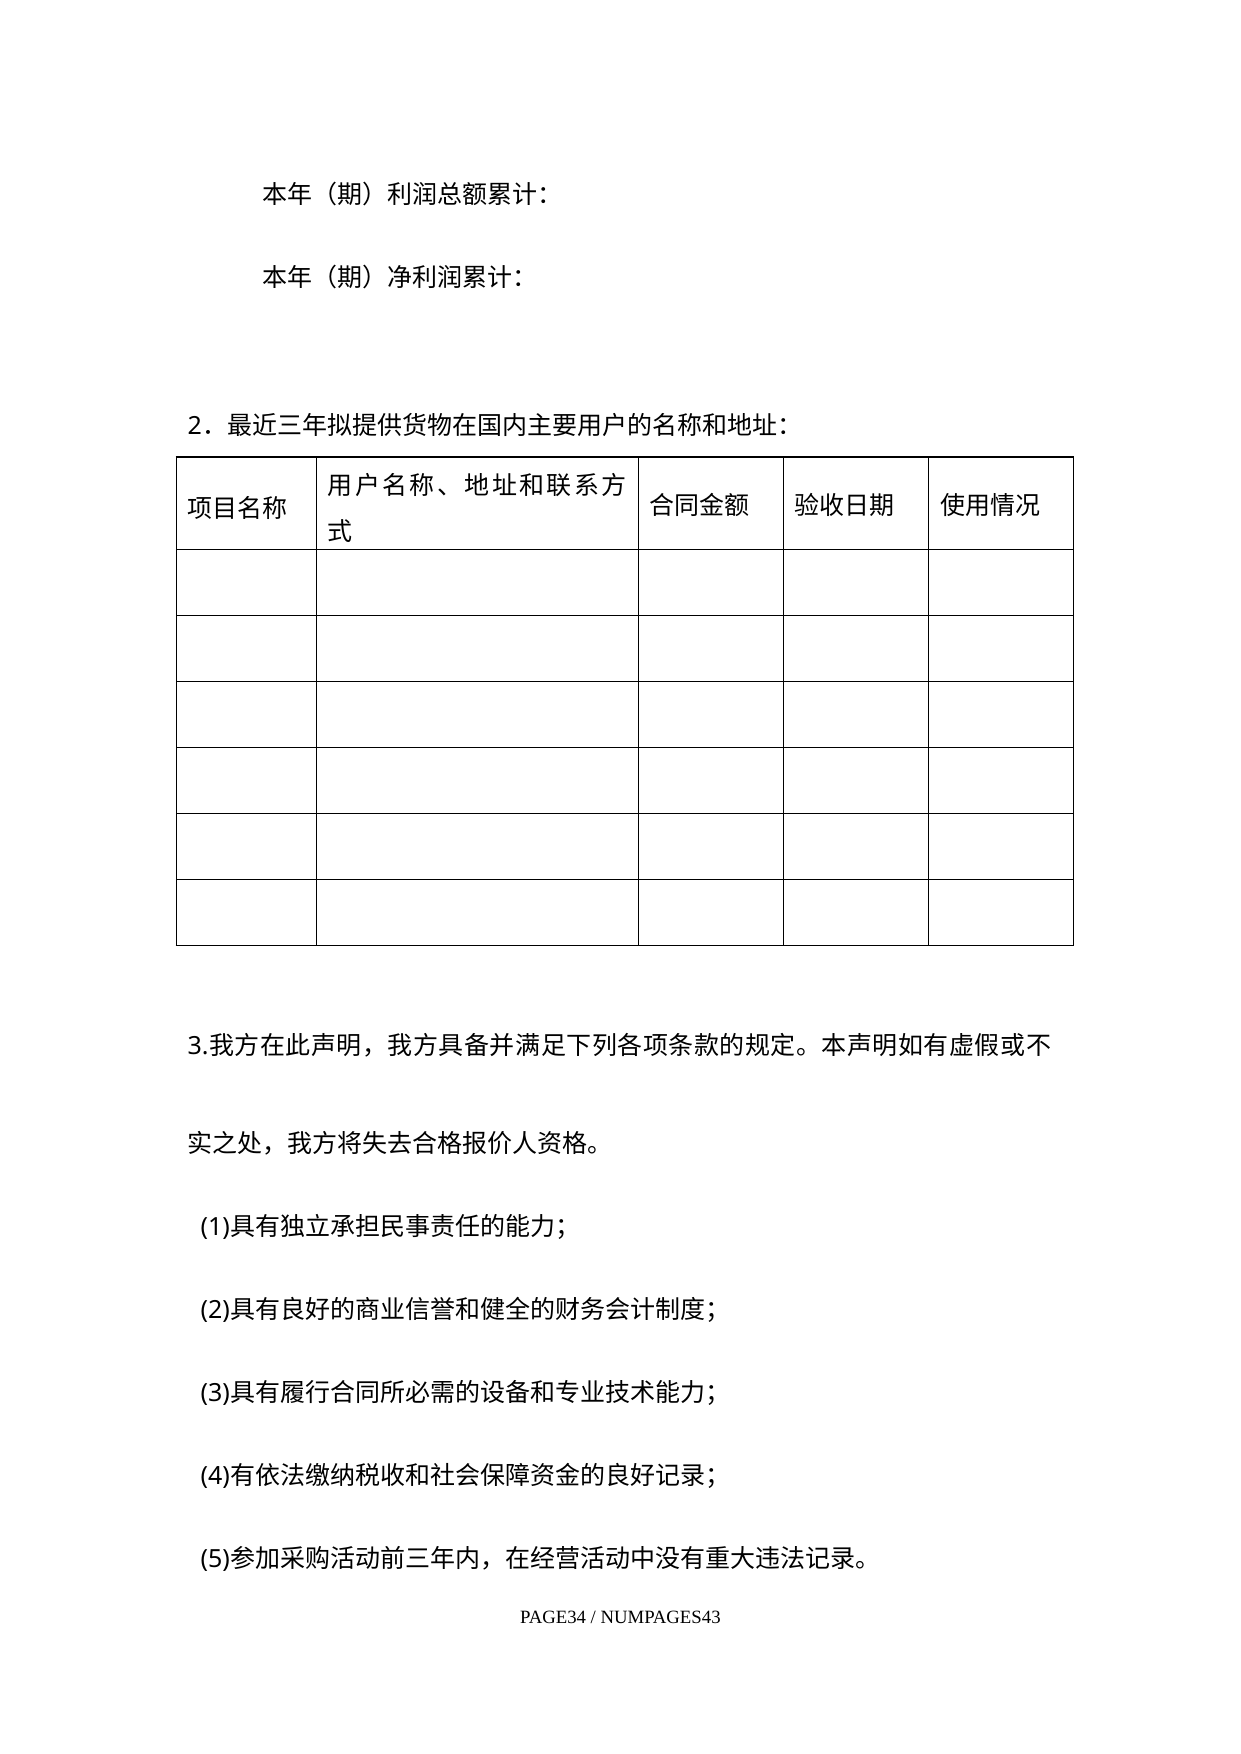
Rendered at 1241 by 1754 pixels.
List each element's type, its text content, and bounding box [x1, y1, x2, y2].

text (5)参加采购活动前三年内，在经营活动中没有重大违法记录。 [187, 1524, 1053, 1589]
table_cell [784, 682, 928, 747]
table_header 用户名称、地址和联系方式 [317, 458, 638, 549]
table_cell [784, 748, 928, 813]
table_cell [929, 682, 1073, 747]
table_header 合同金额 [639, 458, 783, 549]
table_header 项目名称 [177, 458, 316, 549]
text (3)具有履行合同所必需的设备和专业技术能力； [187, 1358, 1053, 1423]
table_cell [929, 748, 1073, 813]
table_cell [177, 748, 316, 813]
table_cell [639, 682, 783, 747]
table_header 使用情况 [929, 458, 1073, 549]
text 2．最近三年拟提供货物在国内主要用户的名称和地址： [187, 391, 1053, 456]
table_cell [784, 550, 928, 615]
table_cell [317, 880, 638, 945]
text (4)有依法缴纳税收和社会保障资金的良好记录； [187, 1441, 1053, 1506]
table_cell [639, 616, 783, 681]
table_cell [317, 682, 638, 747]
table_cell [784, 814, 928, 879]
table_cell [639, 550, 783, 615]
table_cell [929, 550, 1073, 615]
table_cell [177, 682, 316, 747]
table_cell [317, 550, 638, 615]
table_cell [177, 616, 316, 681]
table_cell [784, 616, 928, 681]
table_cell [639, 814, 783, 879]
table_cell [929, 616, 1073, 681]
table_cell [929, 880, 1073, 945]
table_header 验收日期 [784, 458, 928, 549]
table_cell [639, 880, 783, 945]
text (2)具有良好的商业信誉和健全的财务会计制度； [187, 1275, 1053, 1340]
text (1)具有独立承担民事责任的能力； [187, 1192, 1053, 1257]
table_cell [317, 814, 638, 879]
text 本年（期）利润总额累计： [187, 160, 1053, 225]
table_cell [784, 880, 928, 945]
text 3.我方在此声明，我方具备并满足下列各项条款的规定。本声明如有虚假或不实之处，我方将失去合格报价人资格。 [187, 1011, 1053, 1174]
table_cell [929, 814, 1073, 879]
table_cell [177, 814, 316, 879]
text 本年（期）净利润累计： [187, 243, 1053, 308]
table_cell [639, 748, 783, 813]
table_cell [177, 880, 316, 945]
table_cell [177, 550, 316, 615]
table_cell [317, 748, 638, 813]
table_cell [317, 616, 638, 681]
